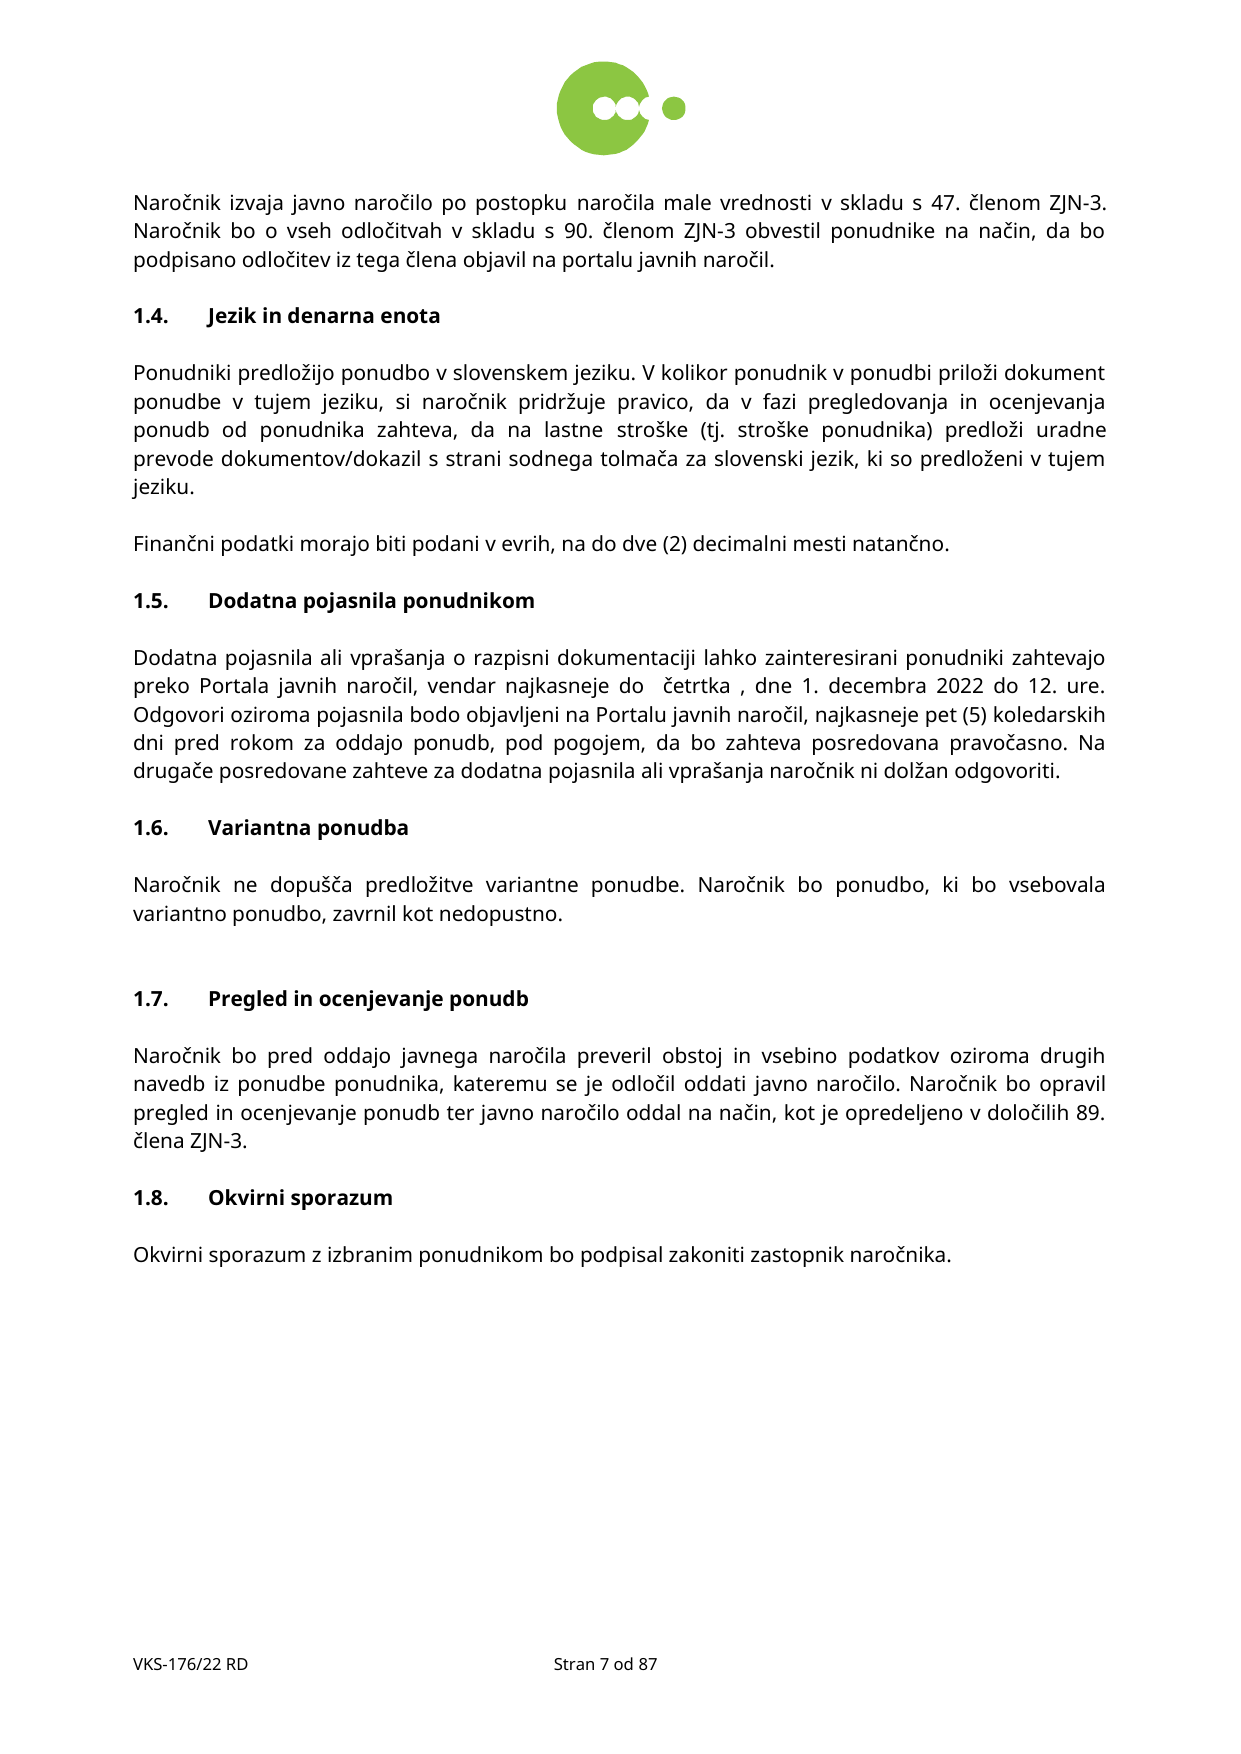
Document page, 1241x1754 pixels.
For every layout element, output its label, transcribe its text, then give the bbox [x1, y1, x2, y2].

list Dodatna pojasnila ponudnikom [133, 586, 1107, 614]
text Dodatna pojasnila ali vprašanja o razpisni dokumentaciji lahko zainteresirani ponudniki zahtevajo preko Portala javnih naročil, vendar najkasneje do četrtka , dne 1. decembra 2022 do 12. ure. Odgovori oziroma pojasnila bodo objavljeni na Portalu javnih naročil, najkasneje pet (5) koledarskih dni pred rokom za oddajo ponudb, pod pogojem, da bo zahteva posredovana pravočasno. Na drugače posredovane zahteve za dodatna pojasnila ali vprašanja naročnik ni dolžan odgovoriti. [133, 643, 1107, 785]
text Naročnik bo pred oddajo javnega naročila preveril obstoj in vsebino podatkov oziroma drugih navedb iz ponudbe ponudnika, kateremu se je odločil oddati javno naročilo. Naročnik bo opravil pregled in ocenjevanje ponudb ter javno naročilo oddal na način, kot je opredeljeno v določilih 89. člena ZJN-3. [133, 1041, 1107, 1155]
list Pregled in ocenjevanje ponudb [133, 984, 1107, 1013]
text Okvirni sporazum z izbranim ponudnikom bo podpisal zakoniti zastopnik naročnika. [133, 1240, 1107, 1268]
text Finančni podatki morajo biti podani v evrih, na do dve (2) decimalni mesti natančno. [133, 529, 1107, 558]
list Jezik in denarna enota [133, 302, 1107, 330]
text Naročnik izvaja javno naročilo po postopku naročila male vrednosti v skladu s 47. členom ZJN-3. Naročnik bo o vseh odločitvah v skladu s 90. členom ZJN-3 obvestil ponudnike na način, da bo podpisano odločitev iz tega člena objavil na portalu javnih naročil. [133, 188, 1107, 273]
list Okvirni sporazum [133, 1183, 1107, 1212]
text Naročnik ne dopušča predložitve variantne ponudbe. Naročnik bo ponudbo, ki bo vsebovala variantno ponudbo, zavrnil kot nedopustno. [133, 870, 1107, 927]
list Variantna ponudba [133, 813, 1107, 842]
text Ponudniki predložijo ponudbo v slovenskem jeziku. V kolikor ponudnik v ponudbi priloži dokument ponudbe v tujem jeziku, si naročnik pridržuje pravico, da v fazi pregledovanja in ocenjevanja ponudb od ponudnika zahteva, da na lastne stroške (tj. stroške ponudnika) predloži uradne prevode dokumentov/dokazil s strani sodnega tolmača za slovenski jezik, ki so predloženi v tujem jeziku. [133, 358, 1107, 501]
